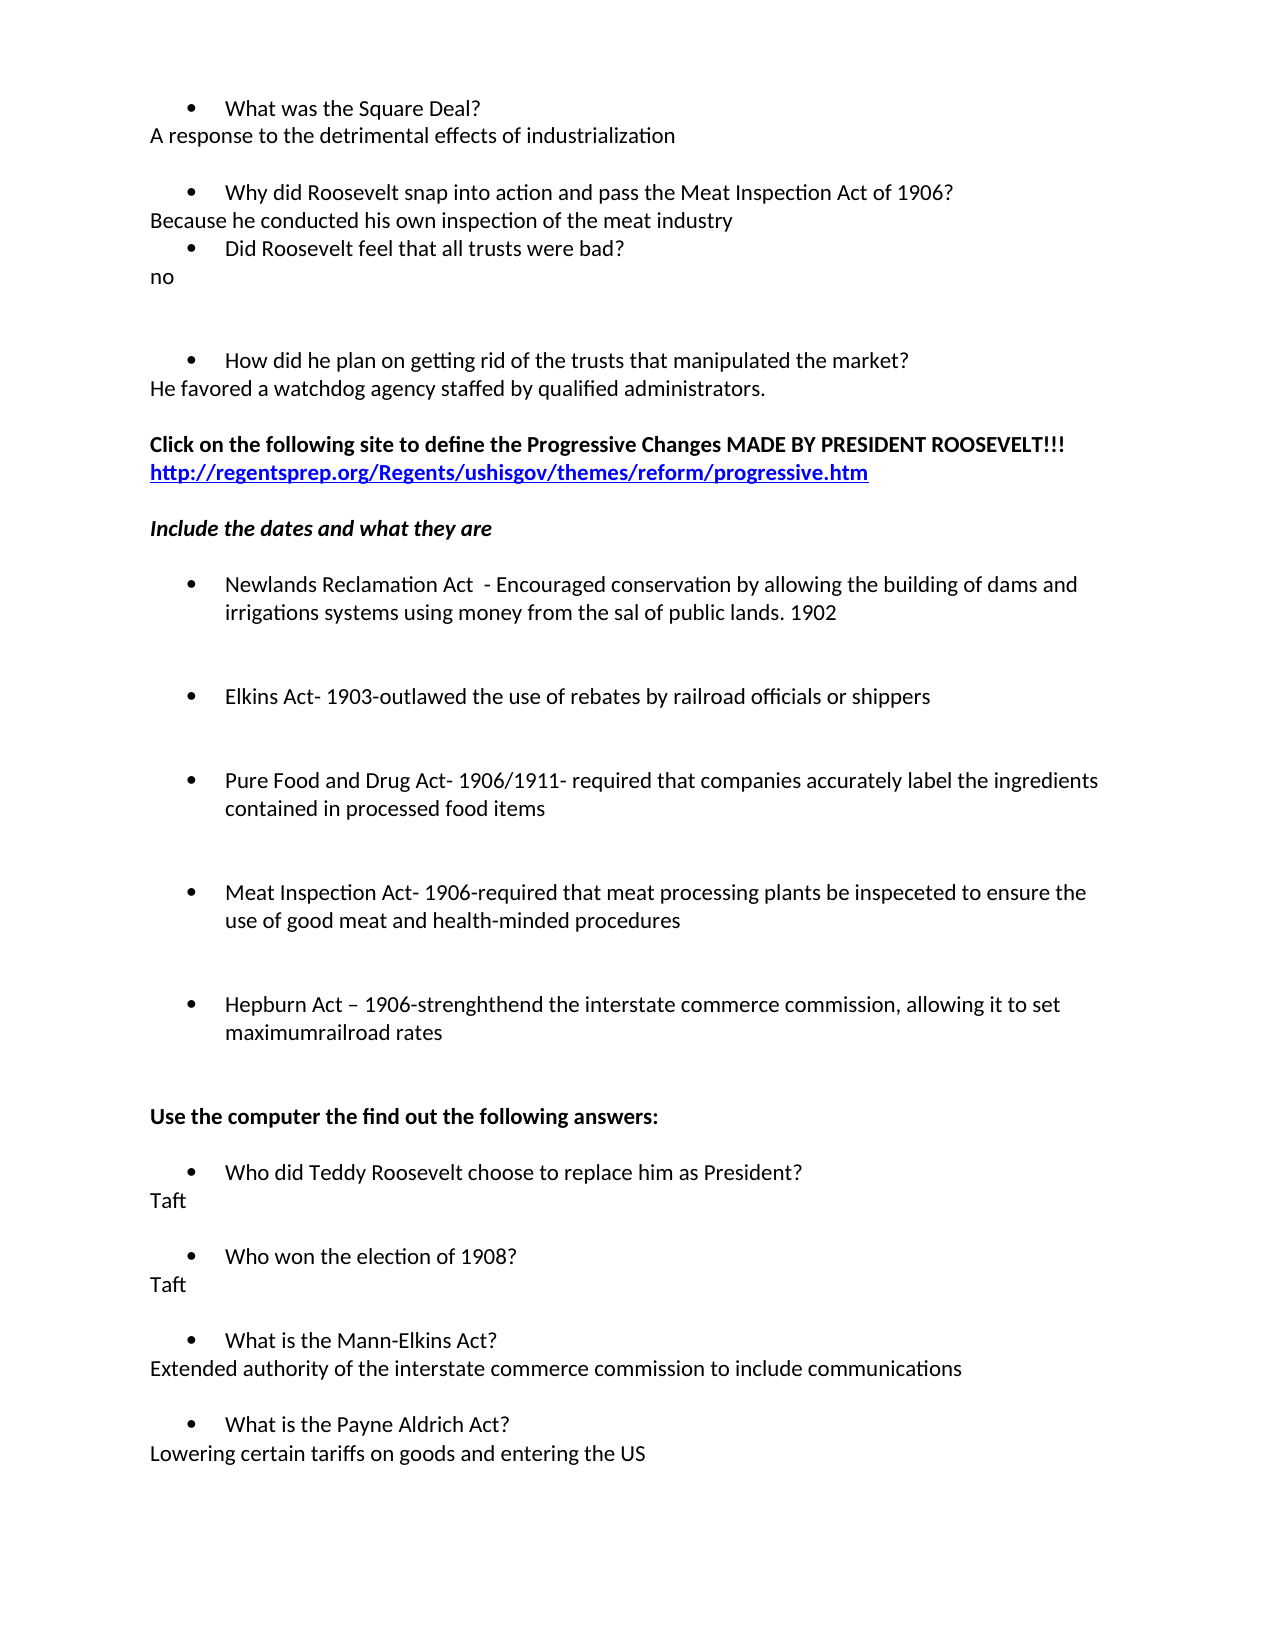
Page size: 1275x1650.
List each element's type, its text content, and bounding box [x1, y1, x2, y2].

list Meat Inspection Act- 1906-required that meat processing plants be inspeceted to ensure the use of good meat and health-minded procedures [187, 878, 1125, 934]
list Hepburn Act – 1906-strenghthend the interstate commerce commission, allowing it to set maximumrailroad rates [187, 990, 1125, 1046]
list Pure Food and Drug Act- 1906/1911- required that companies accurately label the ingredients contained in processed food items [187, 766, 1125, 822]
text Extended authority of the interstate commerce commission to include communications [150, 1354, 1125, 1383]
list Newlands Reclamation Act - Encouraged conservation by allowing the building of dams and irrigations systems using money from the sal of public lands. 1902 [187, 570, 1125, 626]
list Elkins Act- 1903-outlawed the use of rebates by railroad officials or shippers [187, 682, 1125, 710]
text Include the dates and what they are [150, 514, 1125, 542]
list Who won the election of 1908? [187, 1242, 1125, 1271]
list Why did Roosevelt snap into action and pass the Meat Inspection Act of 1906? [187, 178, 1125, 206]
list What is the Mann-Elkins Act? [187, 1327, 1125, 1354]
text He favored a watchdog agency staffed by qualified administrators. [150, 374, 1125, 402]
text Use the computer the find out the following answers: [150, 1102, 1125, 1130]
list What was the Square Deal? [187, 94, 1125, 122]
text no [150, 262, 1125, 290]
text Click on the following site to define the Progressive Changes MADE BY PRESIDENT ROOSEVELT!!! [150, 430, 1125, 458]
text Taft [150, 1271, 1125, 1298]
text http://regentsprep.org/Regents/ushisgov/themes/reform/progressive.htm [150, 458, 1125, 486]
list Who did Teddy Roosevelt choose to replace him as President? [187, 1158, 1125, 1186]
text Taft [150, 1186, 1125, 1214]
list How did he plan on getting rid of the trusts that manipulated the market? [187, 346, 1125, 374]
text Because he conducted his own inspection of the meat industry [150, 206, 1125, 234]
text Lowering certain tariffs on goods and entering the US [150, 1439, 1125, 1467]
text A response to the detrimental effects of industrialization [150, 122, 1125, 150]
list What is the Payne Aldrich Act? [187, 1411, 1125, 1439]
list Did Roosevelt feel that all trusts were bad? [187, 234, 1125, 262]
